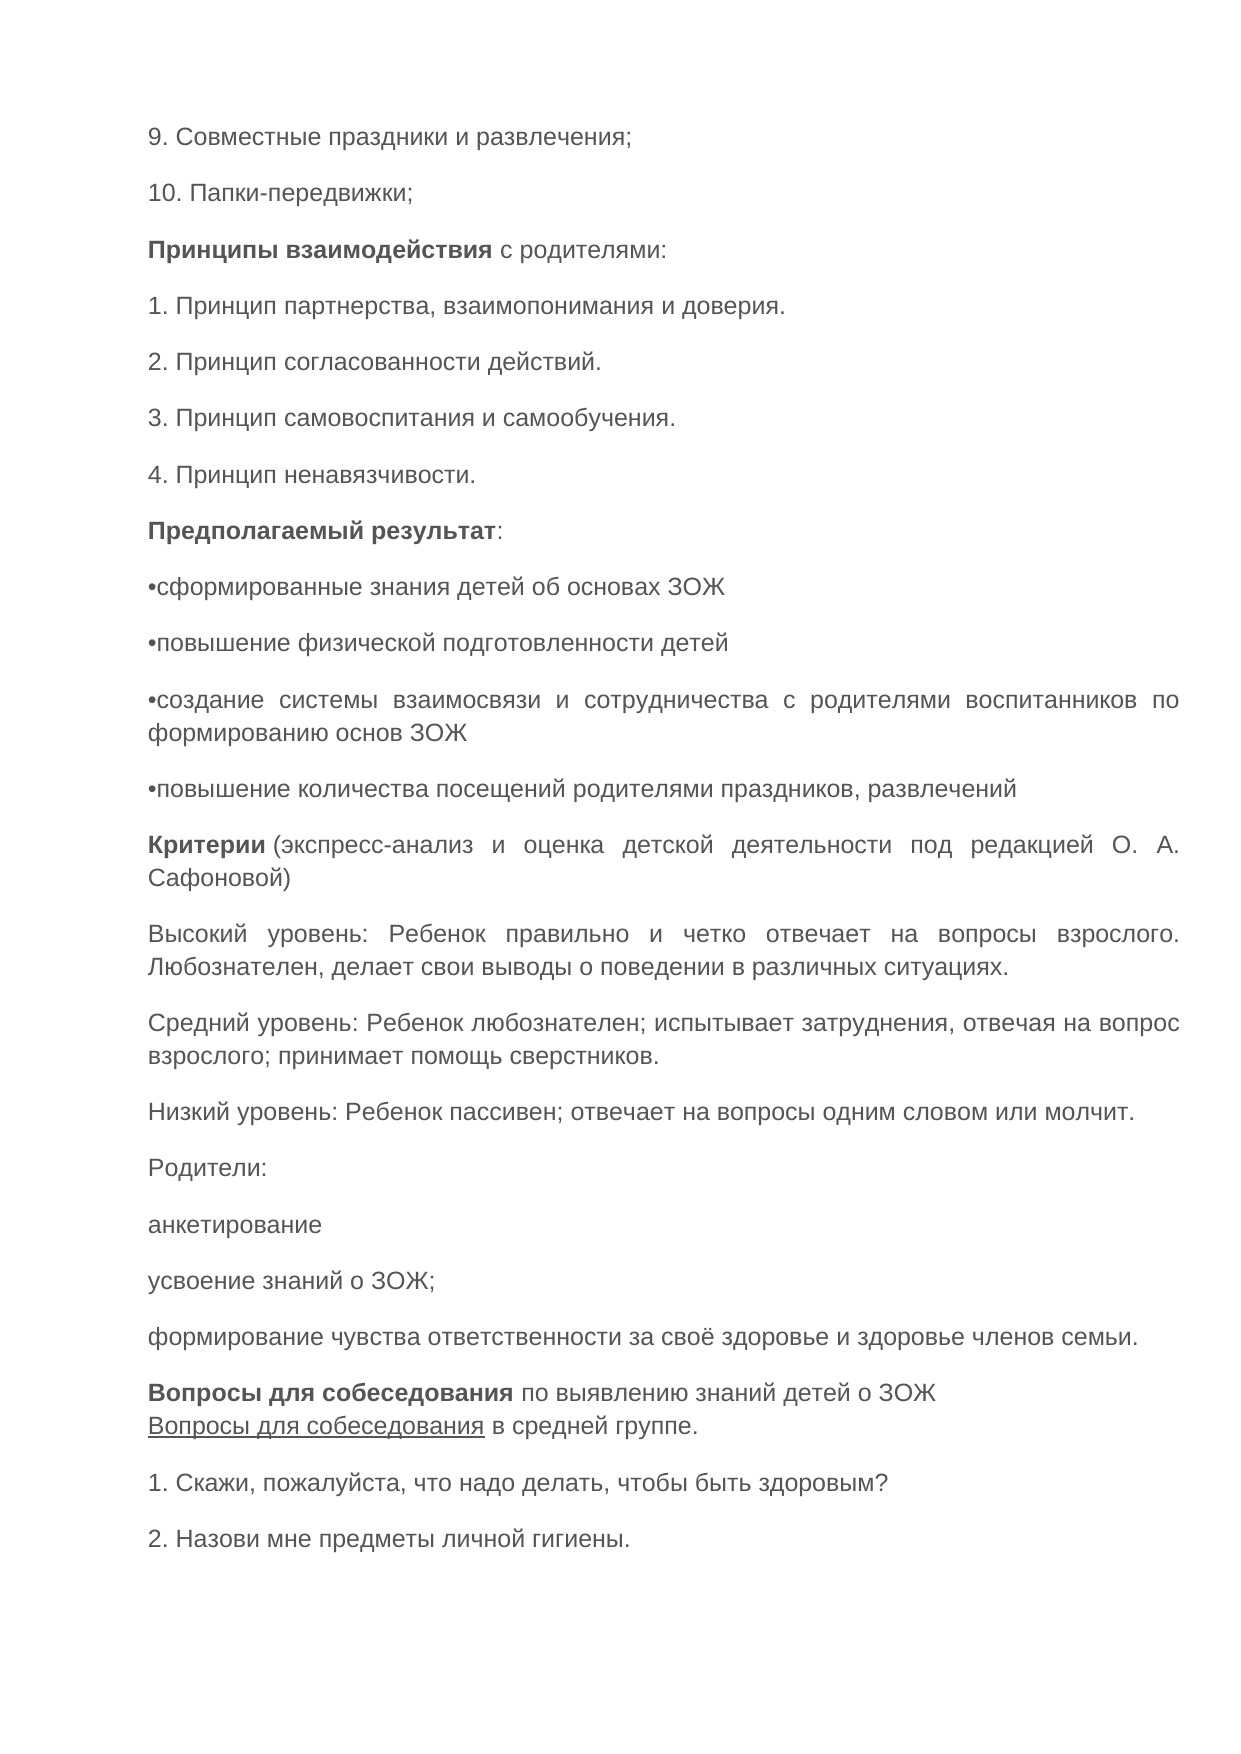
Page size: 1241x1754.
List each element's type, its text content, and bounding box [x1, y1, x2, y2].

text Родители: [148, 1149, 1181, 1182]
text •сформированные знания детей об основах ЗОЖ [148, 568, 1181, 601]
text Принципы взаимодействия с родителями: [148, 231, 1181, 263]
text Вопросы для собеседования в средней группе. [148, 1407, 1181, 1440]
text формирование чувства ответственности за своё здоровье и здоровье членов семьи. [148, 1318, 1181, 1351]
text 1. Скажи, пожалуйста, что надо делать, чтобы быть здоровым? [148, 1463, 1181, 1496]
text анкетирование [148, 1206, 1181, 1238]
text 2. Принцип согласованности действий. [148, 343, 1181, 376]
text 10. Папки-передвижки; [148, 174, 1181, 207]
text Низкий уровень: Ребенок пассивен; отвечает на вопросы одним словом или молчит. [148, 1093, 1181, 1126]
text Высокий уровень: Ребенок правильно и четко отвечает на вопросы взрослого. Любознателен, делает свои выводы о поведении в различных ситуациях. [148, 915, 1181, 981]
text •повышение количества посещений родителями праздников, развлечений [148, 770, 1181, 802]
text 4. Принцип ненавязчивости. [148, 456, 1181, 488]
text Критерии (экспресс-анализ и оценка детской деятельности под редакцией О. А. Сафоновой) [148, 826, 1181, 892]
text •повышение физической подготовленности детей [148, 624, 1181, 657]
text Средний уровень: Ребенок любознателен; испытывает затруднения, отвечая на вопрос взрослого; принимает помощь сверстников. [148, 1004, 1181, 1070]
text •создание системы взаимосвязи и сотрудничества с родителями воспитанников по формированию основ ЗОЖ [148, 681, 1181, 746]
text 1. Принцип партнерства, взаимопонимания и доверия. [148, 287, 1181, 320]
text Предполагаемый результат: [148, 512, 1181, 545]
text 3. Принцип самовоспитания и самообучения. [148, 399, 1181, 432]
text Вопросы для собеседования по выявлению знаний детей о ЗОЖ [148, 1374, 1181, 1407]
text 2. Назови мне предметы личной гигиены. [148, 1520, 1181, 1552]
text 9. Совместные праздники и развлечения; [148, 118, 1181, 151]
text усвоение знаний о ЗОЖ; [148, 1262, 1181, 1295]
